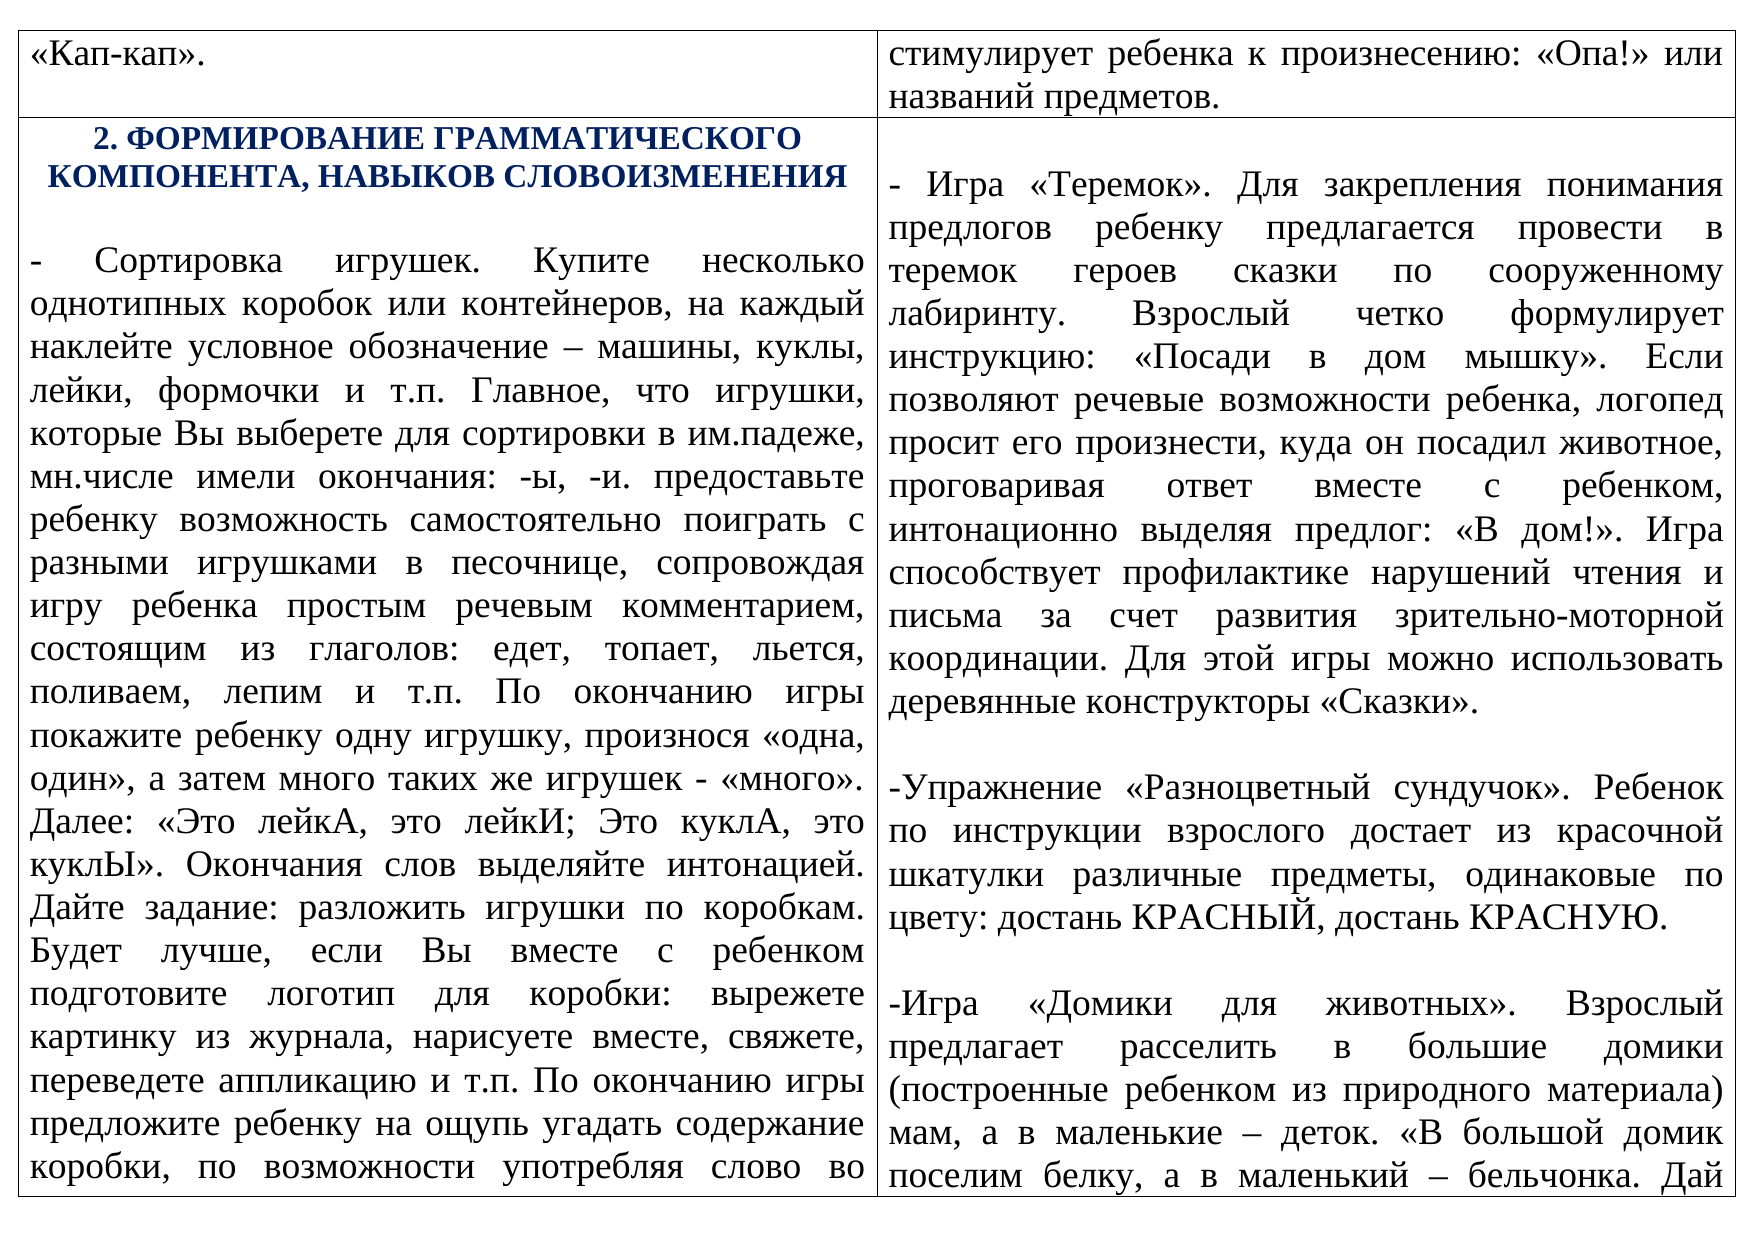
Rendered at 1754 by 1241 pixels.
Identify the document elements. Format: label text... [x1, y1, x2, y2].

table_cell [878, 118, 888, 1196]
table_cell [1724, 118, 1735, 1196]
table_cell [19, 31, 877, 117]
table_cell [878, 31, 1735, 117]
